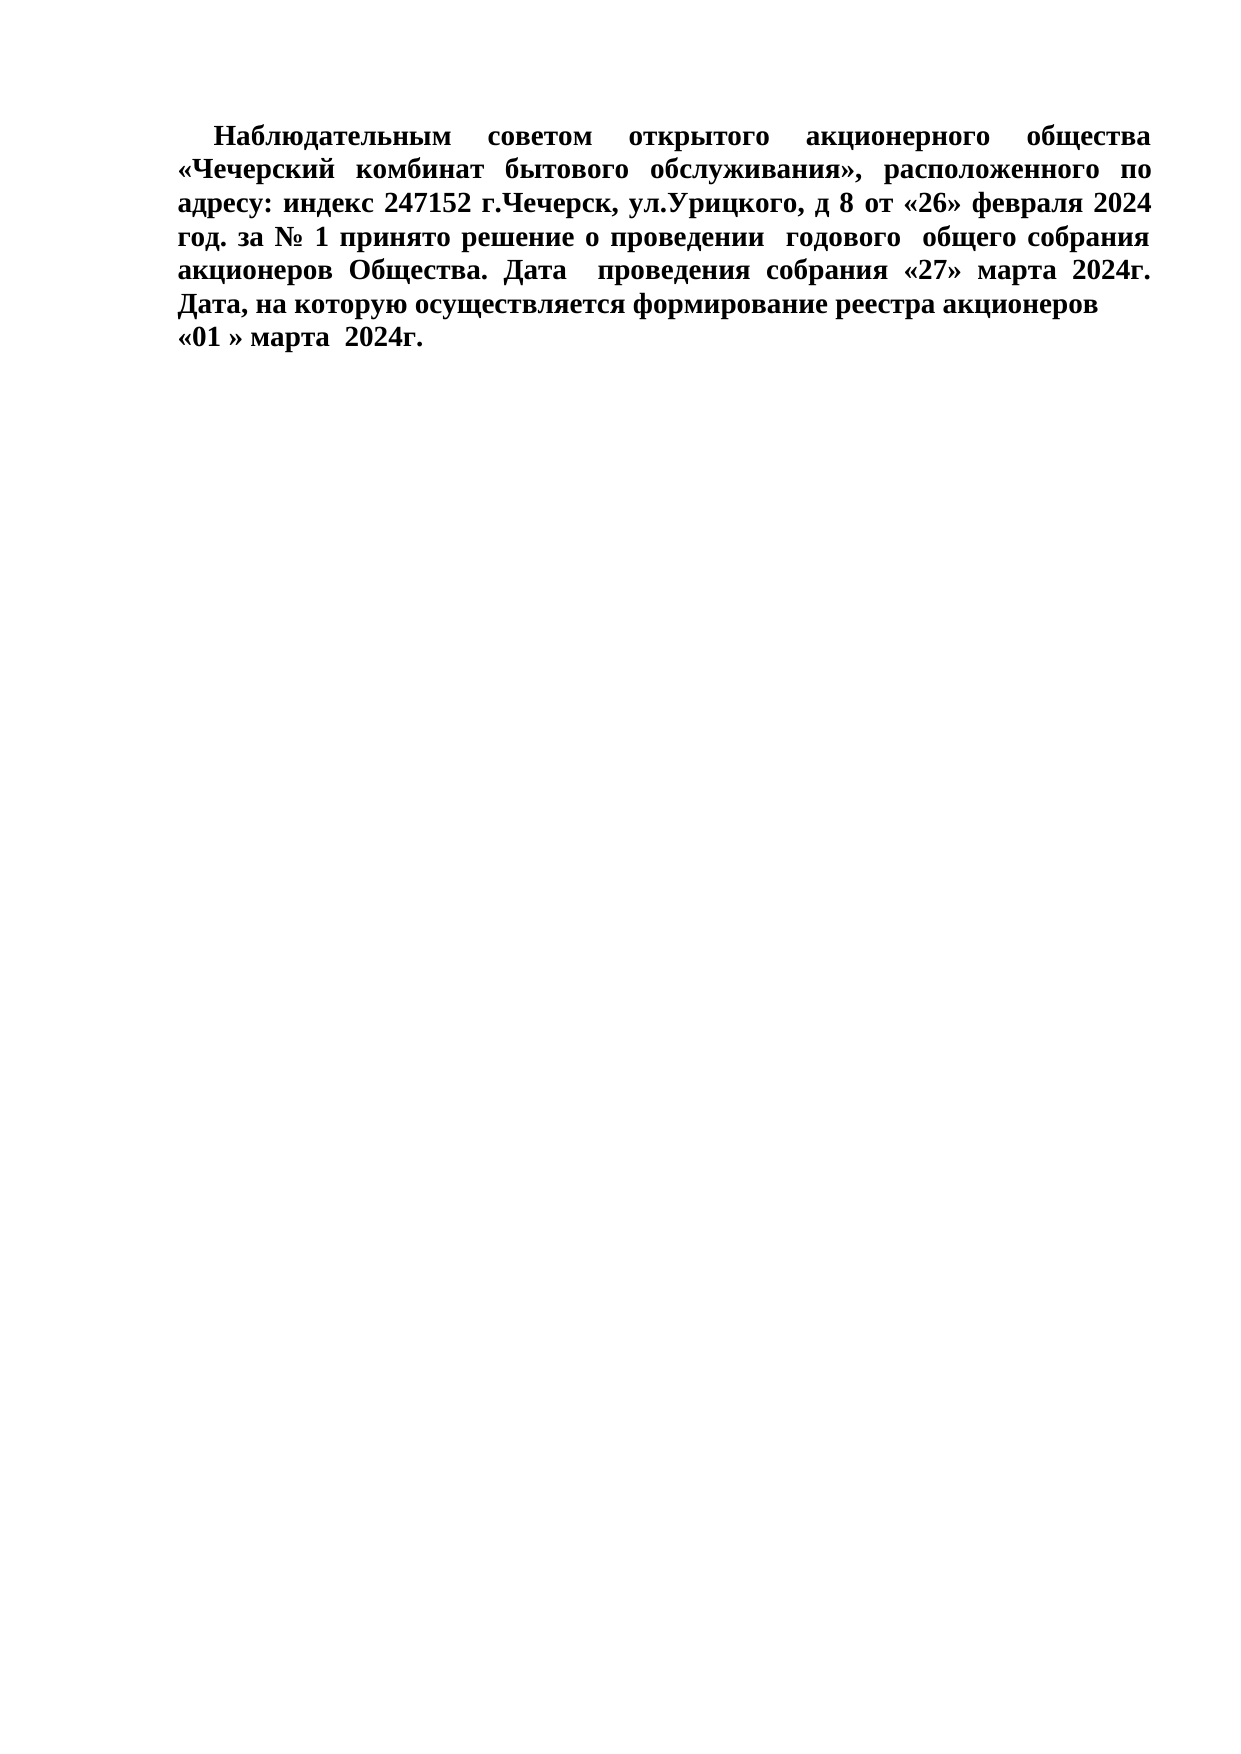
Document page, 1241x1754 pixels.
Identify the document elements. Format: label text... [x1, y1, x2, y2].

text «01 » марта 2024г. [177, 319, 1152, 353]
text Наблюдательным советом открытого акционерного общества «Чечерский комбинат бытового обслуживания», расположенного по адресу: индекс 247152 г.Чечерск, ул.Урицкого, д 8 от «26» февраля 2024 год. за № 1 принято решение о проведении годового общего собрания акционеров Общества. Дата проведения собрания «27» марта 2024г. Дата, на которую осуществляется формирование реестра акционеров [177, 118, 1152, 319]
